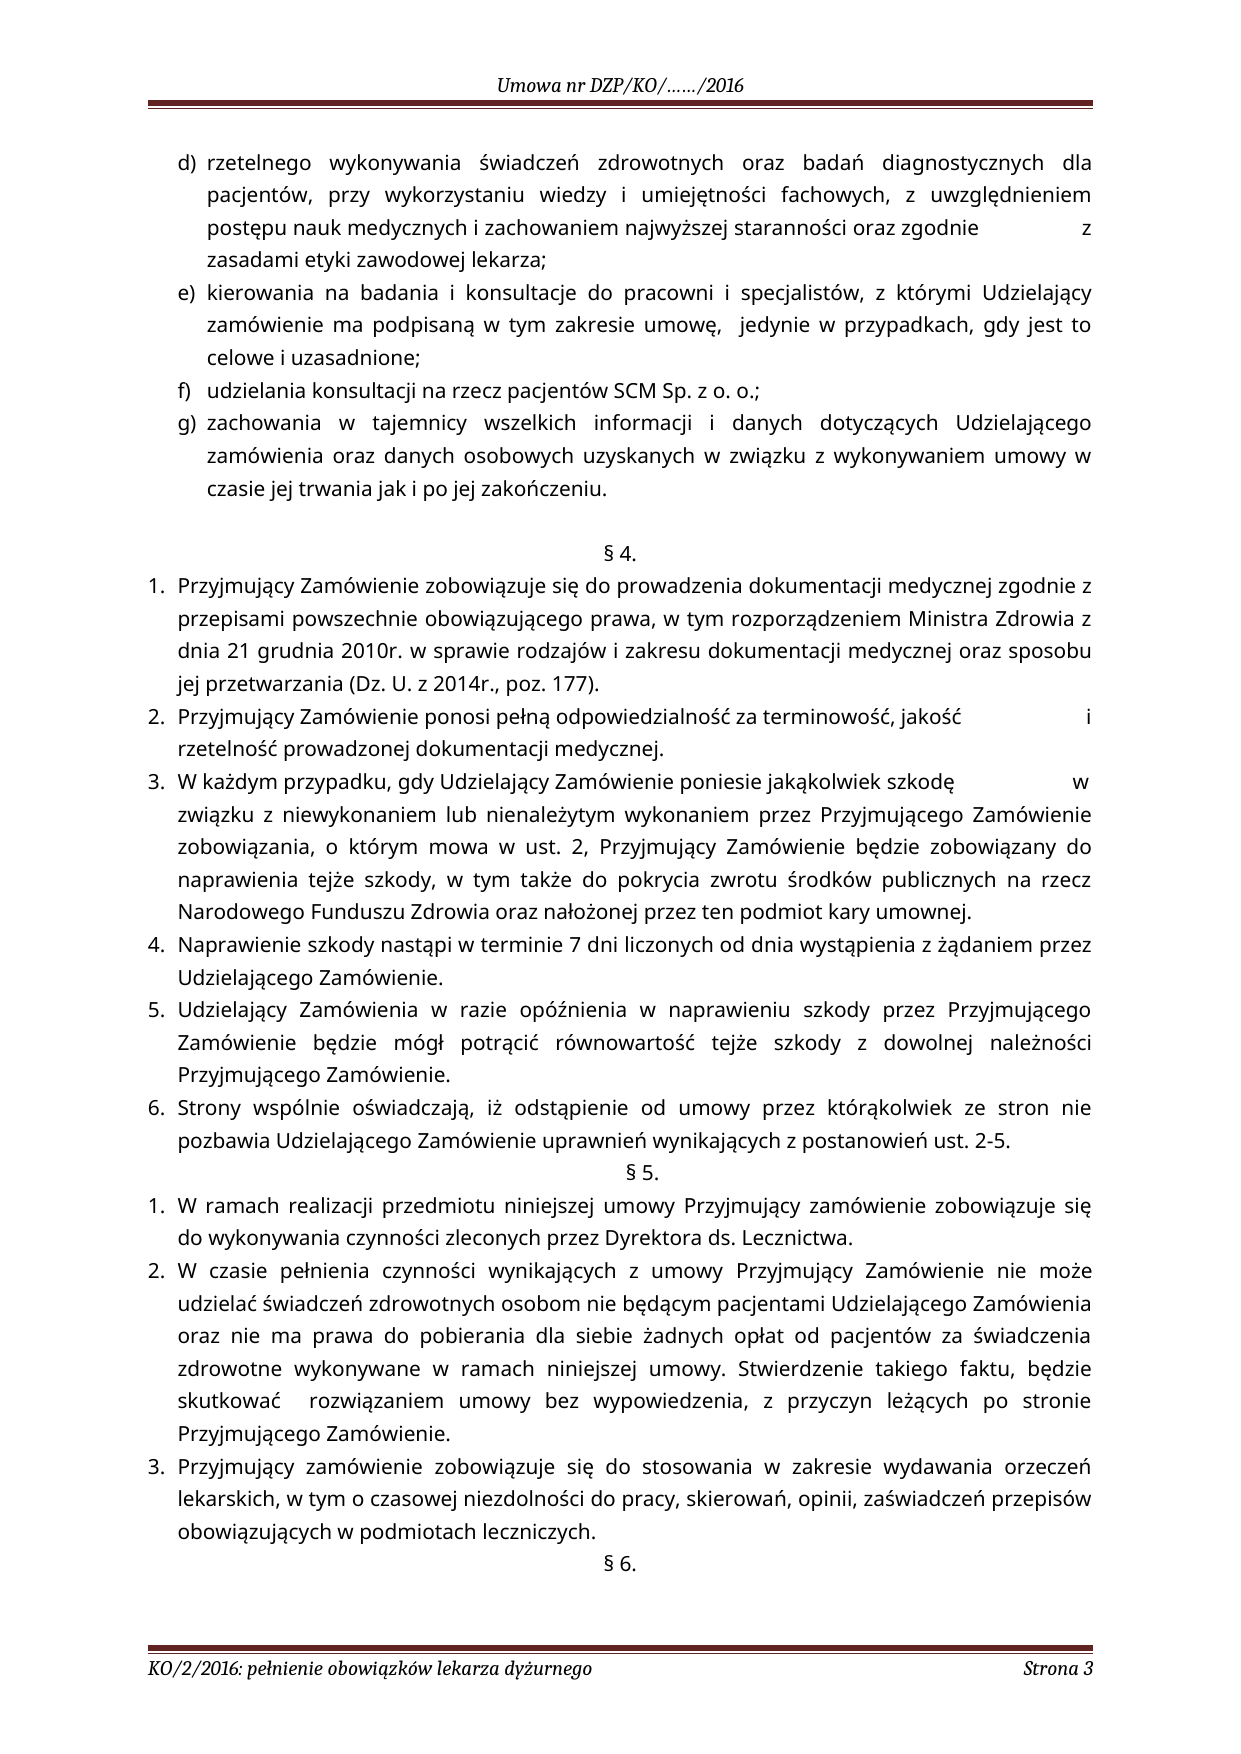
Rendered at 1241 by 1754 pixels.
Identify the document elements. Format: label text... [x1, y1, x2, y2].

list Przyjmujący Zamówienie ponosi pełną odpowiedzialność za terminowość, jakość i rzetelność prowadzonej dokumentacji medycznej. [148, 702, 1093, 763]
list Strony wspólnie oświadczają, iż odstąpienie od umowy przez którąkolwiek ze stron nie pozbawia Udzielającego Zamówienie uprawnień wynikających z postanowień ust. 2-5. [148, 1093, 1093, 1154]
list W czasie pełnienia czynności wynikających z umowy Przyjmujący Zamówienie nie może udzielać świadczeń zdrowotnych osobom nie będącym pacjentami Udzielającego Zamówienia oraz nie ma prawa do pobierania dla siebie żadnych opłat od pacjentów za świadczenia zdrowotne wykonywane w ramach niniejszej umowy. Stwierdzenie takiego faktu, będzie skutkować rozwiązaniem umowy bez wypowiedzenia, z przyczyn leżących po stronie Przyjmującego Zamówienie. [148, 1256, 1093, 1448]
list Naprawienie szkody nastąpi w terminie 7 dni liczonych od dnia wystąpienia z żądaniem przez Udzielającego Zamówienie. [148, 930, 1093, 991]
text § 4. [148, 539, 1093, 567]
list Przyjmujący Zamówienie zobowiązuje się do prowadzenia dokumentacji medycznej zgodnie z przepisami powszechnie obowiązującego prawa, w tym rozporządzeniem Ministra Zdrowia z dnia 21 grudnia 2010r. w sprawie rodzajów i zakresu dokumentacji medycznej oraz sposobu jej przetwarzania (Dz. U. z 2014r., poz. 177). [148, 571, 1093, 698]
list W każdym przypadku, gdy Udzielający Zamówienie poniesie jakąkolwiek szkodę w związku z niewykonaniem lub nienależytym wykonaniem przez Przyjmującego Zamówienie zobowiązania, o którym mowa w ust. 2, Przyjmujący Zamówienie będzie zobowiązany do naprawienia tejże szkody, w tym także do pokrycia zwrotu środków publicznych na rzecz Narodowego Funduszu Zdrowia oraz nałożonej przez ten podmiot kary umownej. [148, 767, 1093, 926]
list udzielania konsultacji na rzecz pacjentów SCM Sp. z o. o.; [177, 376, 1093, 404]
list zachowania w tajemnicy wszelkich informacji i danych dotyczących Udzielającego zamówienia oraz danych osobowych uzyskanych w związku z wykonywaniem umowy w czasie jej trwania jak i po jej zakończeniu. [177, 408, 1093, 502]
text § 5. [148, 1158, 1137, 1187]
list kierowania na badania i konsultacje do pracowni i specjalistów, z którymi Udzielający zamówienie ma podpisaną w tym zakresie umowę, jedynie w przypadkach, gdy jest to celowe i uzasadnione; [177, 278, 1093, 372]
text § 6. [148, 1549, 1093, 1578]
list Udzielający Zamówienia w razie opóźnienia w naprawieniu szkody przez Przyjmującego Zamówienie będzie mógł potrącić równowartość tejże szkody z dowolnej należności Przyjmującego Zamówienie. [148, 995, 1093, 1089]
list rzetelnego wykonywania świadczeń zdrowotnych oraz badań diagnostycznych dla pacjentów, przy wykorzystaniu wiedzy i umiejętności fachowych, z uwzględnieniem postępu nauk medycznych i zachowaniem najwyższej staranności oraz zgodnie z zasadami etyki zawodowej lekarza; [177, 148, 1093, 274]
list W ramach realizacji przedmiotu niniejszej umowy Przyjmujący zamówienie zobowiązuje się do wykonywania czynności zleconych przez Dyrektora ds. Lecznictwa. [148, 1191, 1093, 1252]
list Przyjmujący zamówienie zobowiązuje się do stosowania w zakresie wydawania orzeczeń lekarskich, w tym o czasowej niezdolności do pracy, skierowań, opinii, zaświadczeń przepisów obowiązujących w podmiotach leczniczych. [148, 1452, 1093, 1545]
